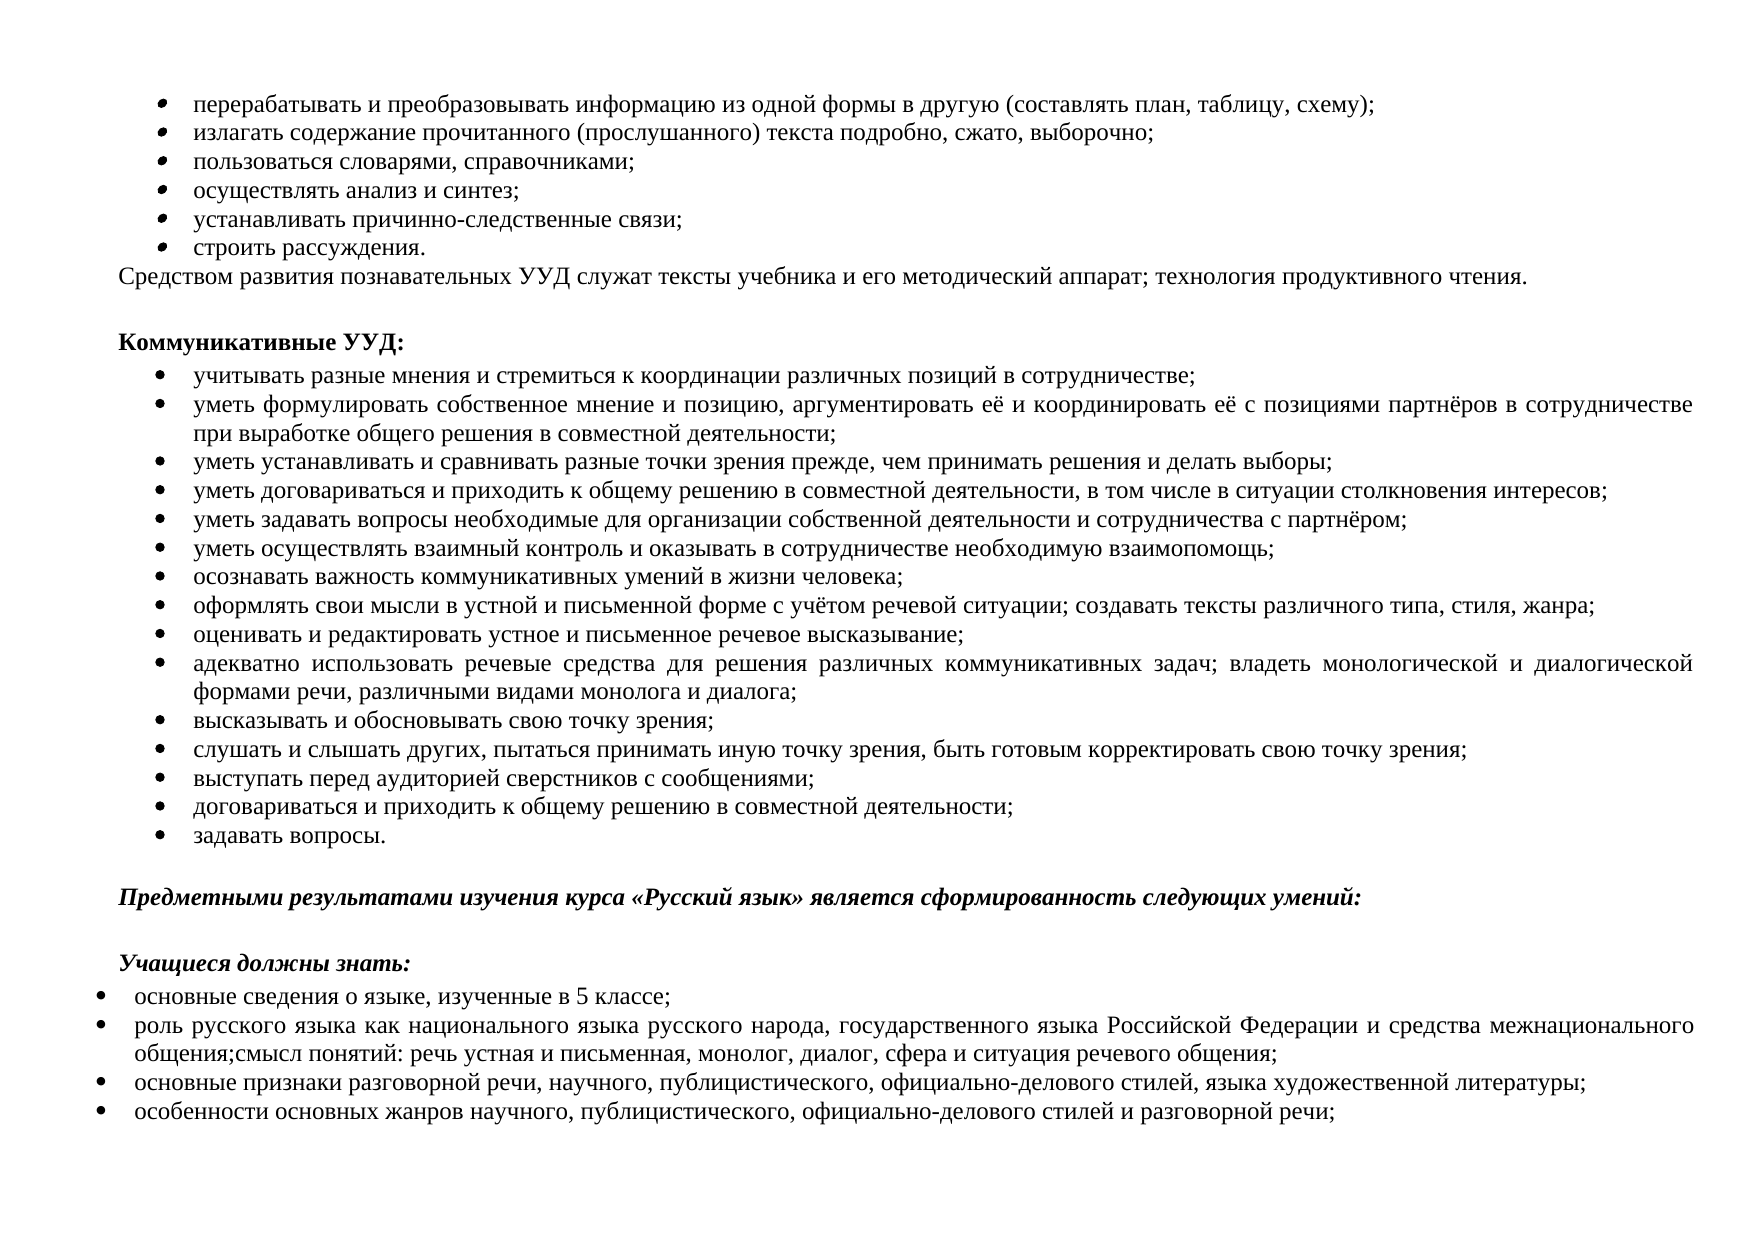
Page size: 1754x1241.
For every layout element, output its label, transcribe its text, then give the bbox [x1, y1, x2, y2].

list устанавливать причинно-следственные связи; [156, 204, 1695, 232]
list пользоваться словарями, справочниками; [156, 146, 1695, 175]
text Средством развития познавательных УУД служат тексты учебника и его методический аппарат; технология продуктивного чтения. [59, 261, 1695, 290]
list оценивать и редактировать устное и письменное речевое высказывание; [156, 619, 1695, 648]
text Коммуникативные УУД: [59, 327, 1695, 356]
list строить рассуждения. [156, 232, 1695, 261]
list излагать содержание прочитанного (прослушанного) текста подробно, сжато, выборочно; [156, 117, 1695, 146]
list роль русского языка как национального языка русского народа, государственного языка Российской Федерации и средства межнационального общения;смысл понятий: речь устная и письменная, монолог, диалог, сфера и ситуация речевого общения; [97, 1010, 1695, 1067]
list осуществлять анализ и синтез; [156, 175, 1695, 204]
list оформлять свои мысли в устной и письменной форме с учётом речевой ситуации; создавать тексты различного типа, стиля, жанра; [156, 590, 1695, 619]
list учитывать разные мнения и стремиться к координации различных позиций в сотрудничестве; [156, 360, 1695, 389]
text Учащиеся должны знать: [59, 948, 1695, 977]
list осознавать важность коммуникативных умений в жизни человека; [156, 561, 1695, 590]
list задавать вопросы. [156, 820, 1695, 849]
list уметь задавать вопросы необходимые для организации собственной деятельности и сотрудничества с партнёром; [156, 504, 1695, 533]
list уметь договариваться и приходить к общему решению в совместной деятельности, в том числе в ситуации столкновения интересов; [156, 475, 1695, 504]
list перерабатывать и преобразовывать информацию из одной формы в другую (составлять план, таблицу, схему); [156, 89, 1695, 117]
list слушать и слышать других, пытаться принимать иную точку зрения, быть готовым корректировать свою точку зрения; [156, 734, 1695, 763]
list высказывать и обосновывать свою точку зрения; [156, 705, 1695, 734]
list уметь формулировать собственное мнение и позицию, аргументировать её и координировать её с позициями партнёров в сотрудничестве при выработке общего решения в совместной деятельности; [156, 389, 1695, 446]
list основные признаки разговорной речи, научного, публицистического, официально-делового стилей, языка художественной литературы; [97, 1067, 1695, 1096]
list выступать перед аудиторией сверстников с сообщениями; [156, 763, 1695, 791]
list договариваться и приходить к общему решению в совместной деятельности; [156, 791, 1695, 820]
list основные сведения о языке, изученные в 5 классе; [97, 981, 1695, 1010]
list уметь осуществлять взаимный контроль и оказывать в сотрудничестве необходимую взаимопомощь; [156, 533, 1695, 561]
text Предметными результатами изучения курса «Русский язык» является сформированность следующих умений: [59, 882, 1695, 911]
list уметь устанавливать и сравнивать разные точки зрения прежде, чем принимать решения и делать выборы; [156, 446, 1695, 475]
list адекватно использовать речевые средства для решения различных коммуникативных задач; владеть монологической и диалогической формами речи, различными видами монолога и диалога; [156, 648, 1695, 705]
list особенности основных жанров научного, публицистического, официально-делового стилей и разговорной речи; [97, 1096, 1695, 1125]
